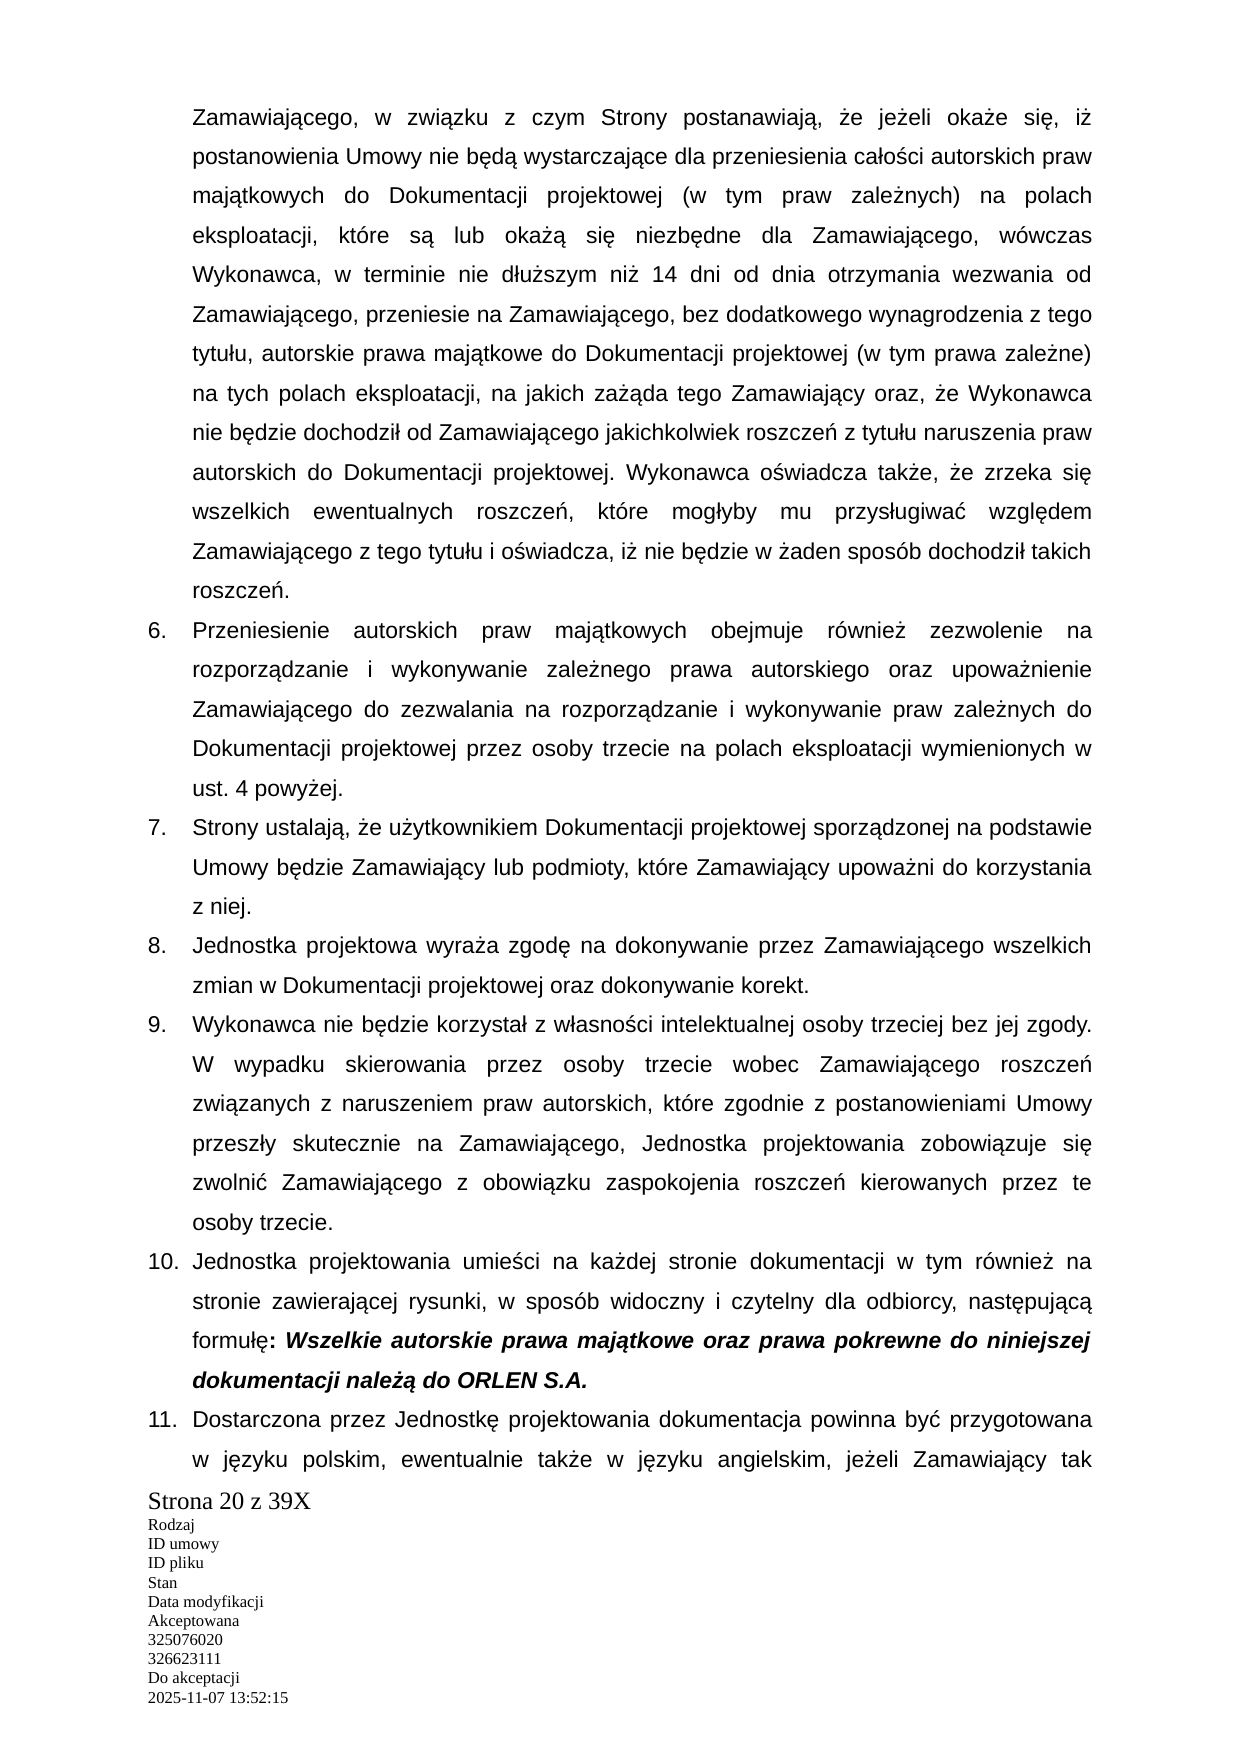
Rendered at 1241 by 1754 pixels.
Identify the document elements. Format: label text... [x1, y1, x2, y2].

list Wykonawca nie będzie korzystał z własności intelektualnej osoby trzeciej bez jej zgody. W wypadku skierowania przez osoby trzecie wobec Zamawiającego roszczeń związanych z naruszeniem praw autorskich, które zgodnie z postanowieniami Umowy przeszły skutecznie na Zamawiającego, Jednostka projektowania zobowiązuje się zwolnić Zamawiającego z obowiązku zaspokojenia roszczeń kierowanych przez te osoby trzecie. [148, 1011, 1093, 1235]
list Jednostka projektowa wyraża zgodę na dokonywanie przez Zamawiającego wszelkich zmian w Dokumentacji projektowej oraz dokonywanie korekt. [148, 932, 1093, 998]
list Strony ustalają, że użytkownikiem Dokumentacji projektowej sporządzonej na podstawie Umowy będzie Zamawiający lub podmioty, które Zamawiający upoważni do korzystania z niej. [148, 814, 1093, 919]
list Przeniesienie autorskich praw majątkowych obejmuje również zezwolenie na rozporządzanie i wykonywanie zależnego prawa autorskiego oraz upoważnienie Zamawiającego do zezwalania na rozporządzanie i wykonywanie praw zależnych do Dokumentacji projektowej przez osoby trzecie na polach eksploatacji wymienionych w ust. 4 powyżej. [148, 617, 1093, 801]
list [162, 103, 1093, 603]
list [148, 1406, 1093, 1472]
list Jednostka projektowania umieści na każdej stronie dokumentacji w tym również na stronie zawierającej rysunki, w sposób widoczny i czytelny dla odbiorcy, następującą formułę: Wszelkie autorskie prawa majątkowe oraz prawa pokrewne do niniejszej dokumentacji należą do ORLEN S.A. [148, 1248, 1093, 1393]
